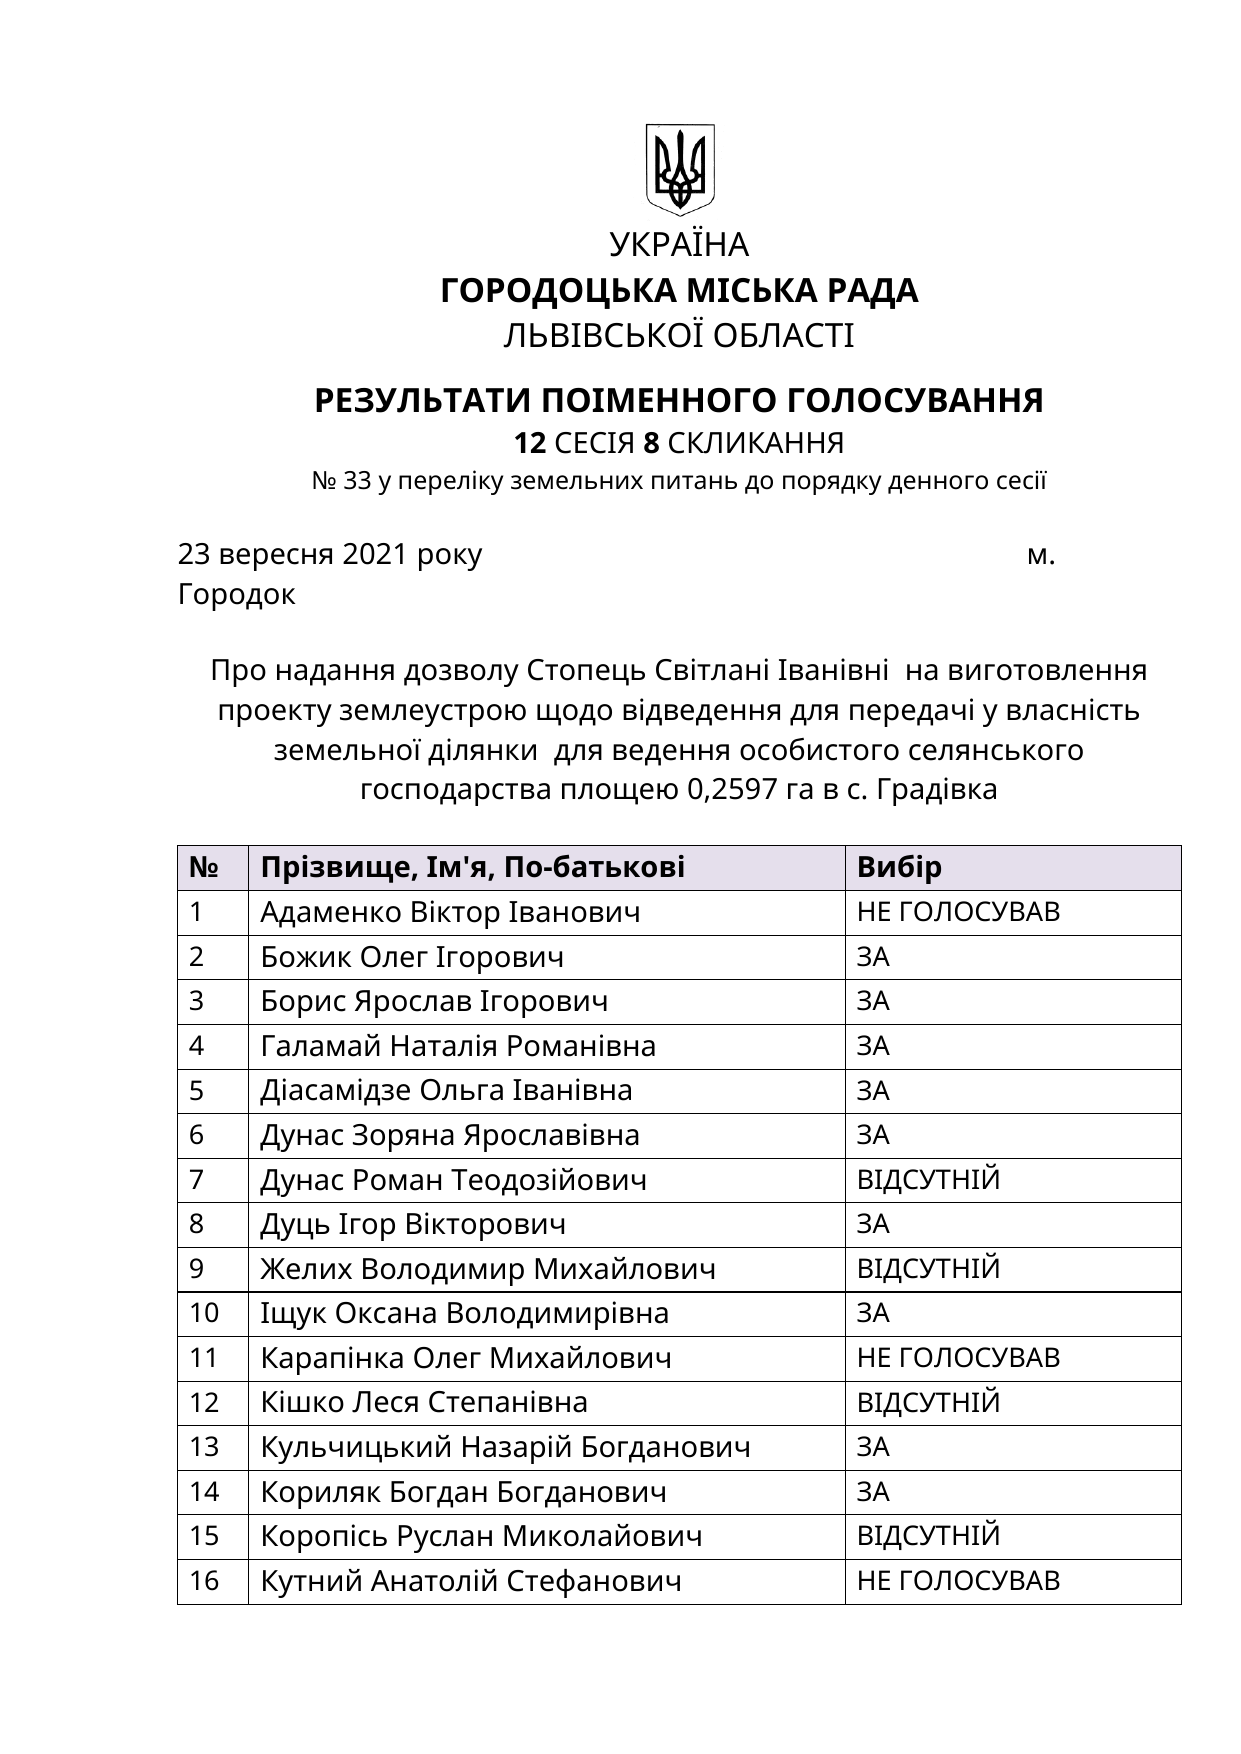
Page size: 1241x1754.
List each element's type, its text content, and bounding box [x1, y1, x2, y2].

table_cell Дунас Роман Теодозійович [249, 1159, 845, 1202]
table_cell 11 [178, 1337, 248, 1381]
table_cell ЗА [846, 1203, 1181, 1247]
table_cell Кутний Анатолій Стефанович [249, 1560, 845, 1603]
text 12 СЕСІЯ 8 СКЛИКАННЯ [177, 423, 1181, 462]
table_cell НЕ ГОЛОСУВАВ [846, 891, 1181, 935]
table_cell Карапінка Олег Михайлович [249, 1337, 845, 1381]
table_cell Адаменко Віктор Іванович [249, 891, 845, 935]
table_cell ЗА [846, 1025, 1181, 1068]
text Про надання дозволу Стопець Світлані Іванівні на виготовлення проекту землеустрою щодо відведення для передачі у власність земельної ділянки для ведення особистого селянського господарства площею 0,2597 га в с. Градівка [177, 649, 1181, 808]
picture [633, 118, 726, 221]
table_cell ВІДСУТНІЙ [846, 1382, 1181, 1425]
table_cell 14 [178, 1471, 248, 1514]
table_cell Кориляк Богдан Богданович [249, 1471, 845, 1514]
table_cell ЗА [846, 1471, 1181, 1514]
text ГОРОДОЦЬКА МІСЬКА РАДА [177, 266, 1181, 312]
table_cell Іщук Оксана Володимирівна [249, 1293, 845, 1336]
table_header Вибір [846, 846, 1181, 890]
table_cell ЗА [846, 980, 1181, 1024]
table_cell ЗА [846, 1293, 1181, 1336]
table_cell 12 [178, 1382, 248, 1425]
table_cell Желих Володимир Михайлович [249, 1248, 845, 1291]
table_cell 7 [178, 1159, 248, 1202]
table_cell 3 [178, 980, 248, 1024]
text № 33 у переліку земельних питань до порядку денного сесії [177, 462, 1181, 496]
table_cell Божик Олег Ігорович [249, 936, 845, 979]
text РЕЗУЛЬТАТИ ПОІМЕННОГО ГОЛОСУВАННЯ [177, 377, 1181, 423]
text ЛЬВІВСЬКОЇ ОБЛАСТІ [177, 312, 1181, 357]
table_cell Галамай Наталія Романівна [249, 1025, 845, 1068]
table_header Прізвище, Ім'я, По-батькові [249, 846, 845, 890]
table_cell ВІДСУТНІЙ [846, 1159, 1181, 1202]
table_cell ЗА [846, 1114, 1181, 1158]
table_cell Кішко Леся Степанівна [249, 1382, 845, 1425]
table_cell НЕ ГОЛОСУВАВ [846, 1337, 1181, 1381]
table_cell ВІДСУТНІЙ [846, 1515, 1181, 1559]
table_cell 15 [178, 1515, 248, 1559]
table_cell 6 [178, 1114, 248, 1158]
table_header № [178, 846, 248, 890]
table_cell Борис Ярослав Ігорович [249, 980, 845, 1024]
table_cell 5 [178, 1070, 248, 1113]
table_cell Коропісь Руслан Миколайович [249, 1515, 845, 1559]
table_cell Діасамідзе Ольга Іванівна [249, 1070, 845, 1113]
table_cell ЗА [846, 936, 1181, 979]
table_cell ЗА [846, 1070, 1181, 1113]
text УКРАЇНА [177, 221, 1181, 266]
table_cell ВІДСУТНІЙ [846, 1248, 1181, 1291]
table_cell 1 [178, 891, 248, 935]
table_cell 13 [178, 1426, 248, 1470]
table_cell 4 [178, 1025, 248, 1068]
table_cell Кульчицький Назарій Богданович [249, 1426, 845, 1470]
table_cell ЗА [846, 1426, 1181, 1470]
table_cell 10 [178, 1293, 248, 1336]
table_cell 9 [178, 1248, 248, 1291]
table_cell 8 [178, 1203, 248, 1247]
table_cell Дунас Зоряна Ярославівна [249, 1114, 845, 1158]
table_cell Дуць Ігор Вікторович [249, 1203, 845, 1247]
table_cell 16 [178, 1560, 248, 1603]
table_cell НЕ ГОЛОСУВАВ [846, 1560, 1181, 1603]
table_cell 2 [178, 936, 248, 979]
text 23 вересня 2021 року м. Городок [177, 533, 1181, 613]
